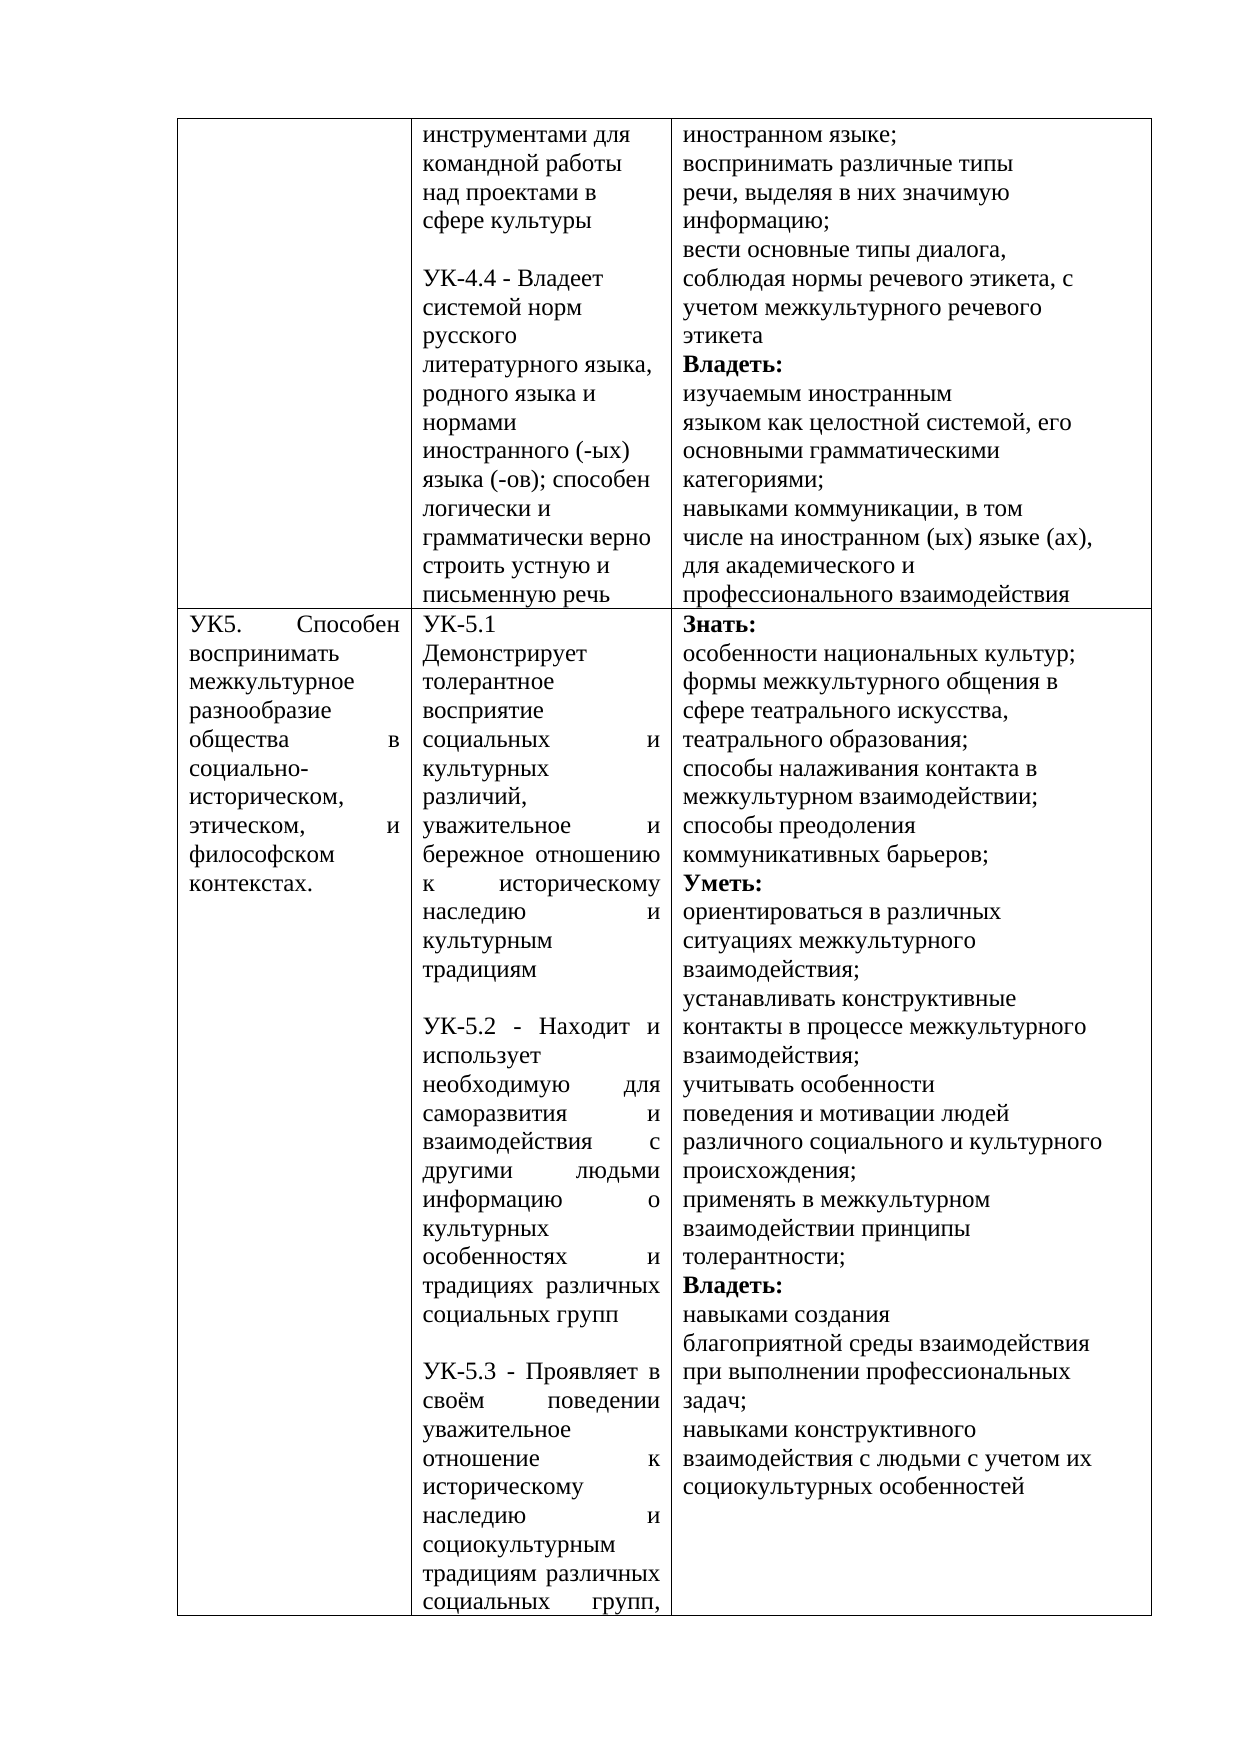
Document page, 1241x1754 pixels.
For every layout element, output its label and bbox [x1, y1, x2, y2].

table_cell [412, 119, 671, 608]
table_cell [178, 119, 411, 608]
table_cell [672, 609, 1151, 1615]
table_cell [178, 609, 411, 1615]
table_cell [672, 119, 1151, 608]
table_cell [412, 609, 671, 1615]
